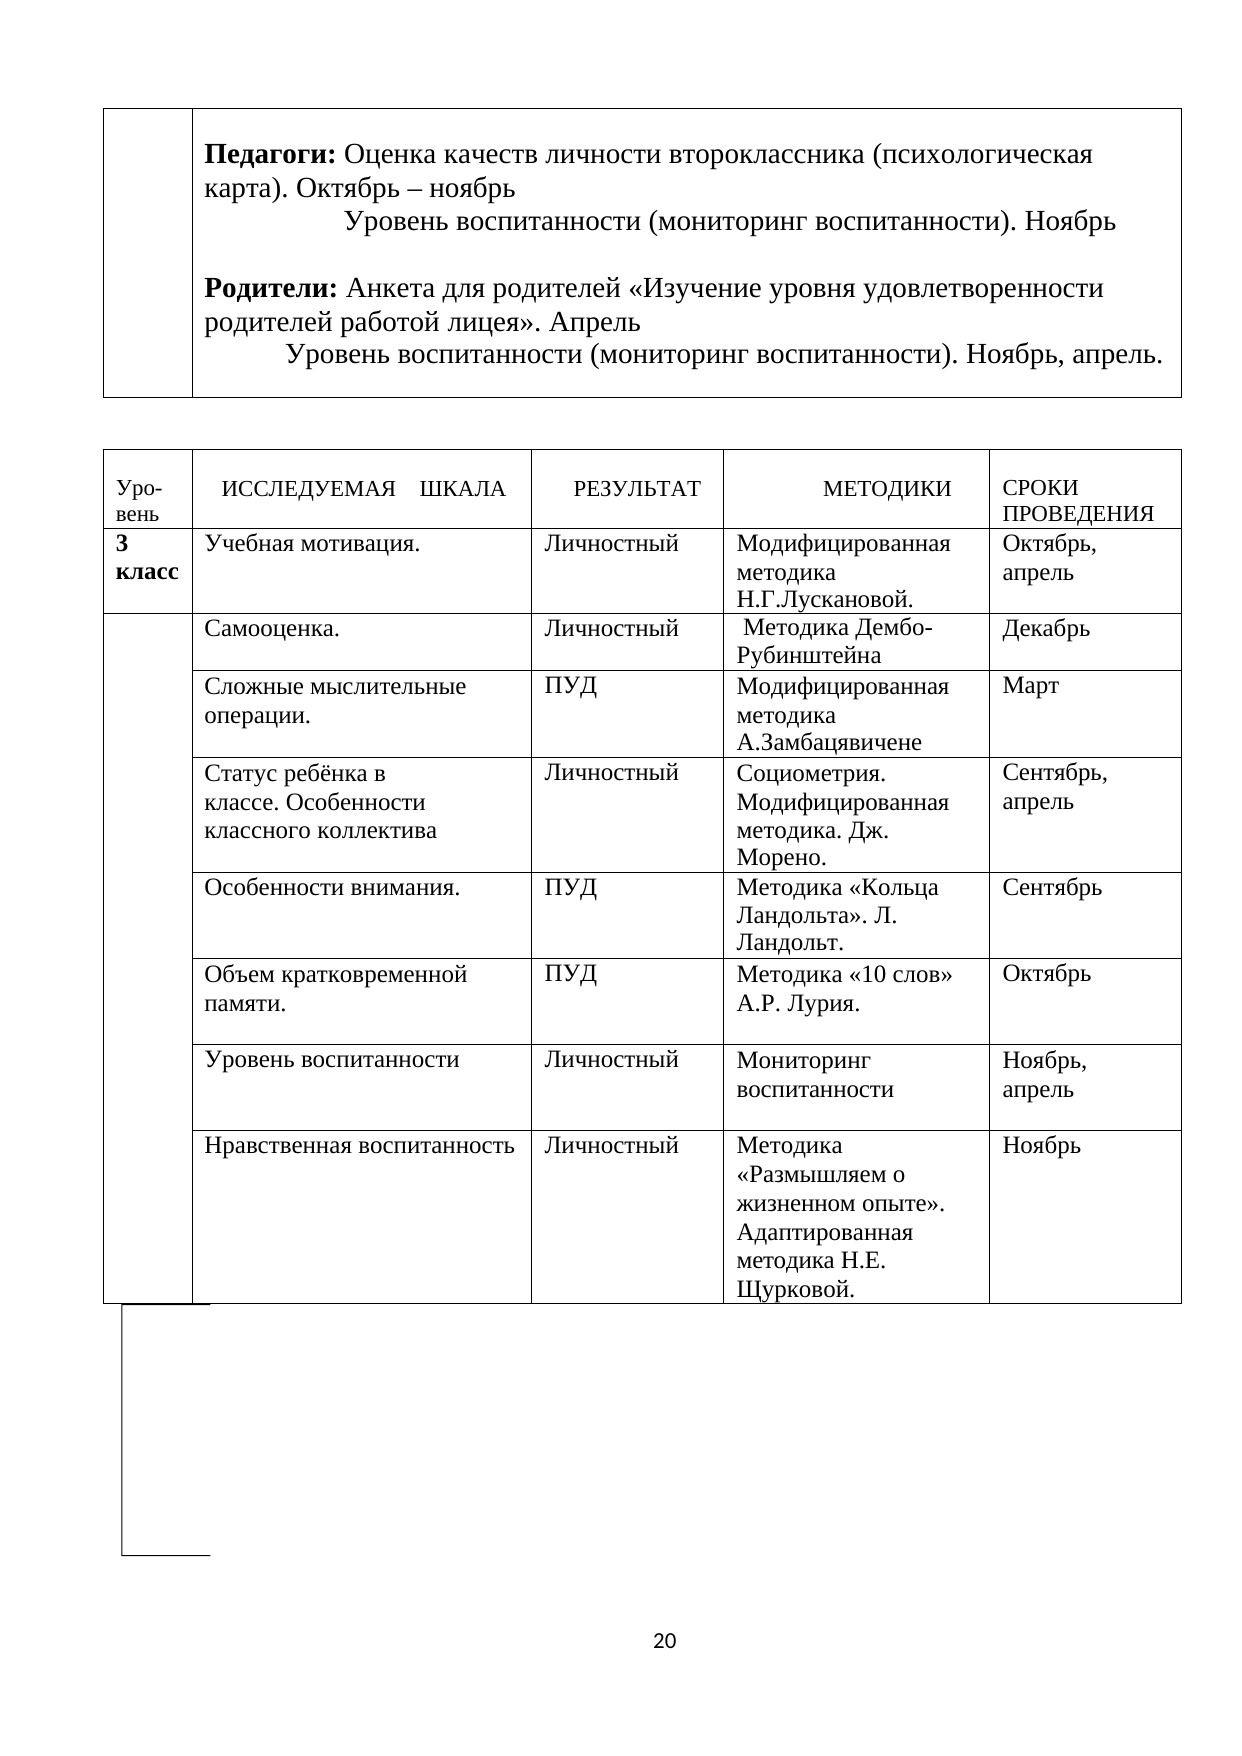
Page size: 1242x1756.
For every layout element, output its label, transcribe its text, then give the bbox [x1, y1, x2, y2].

table_cell Методика «Кольца Ландольта». Л. Ландольт. [724, 873, 989, 958]
table_header МЕТОДИКИ [724, 450, 989, 528]
table_cell Методика «Размышляем о жизненном опыте». Адаптированная методика Н.Е. Щурковой. [724, 1131, 989, 1303]
table_cell Личностный [532, 758, 723, 872]
table_cell ПУД [532, 671, 723, 757]
table_cell Социометрия. Модифицированная методика. Дж. Морено. [724, 758, 989, 872]
table_cell Самооценка. [193, 614, 531, 670]
table_cell Педагоги: Оценка качеств личности второклассника (психологическая карта). Октябрь – ноябрь Уровень воспитанности (мониторинг воспитанности). Ноябрь Родители: Анкета для родителей «Изучение уровня удовлетворенности родителей работой лицея». Апрель Уровень воспитанности (мониторинг воспитанности). Ноябрь, апрель. [193, 109, 1181, 397]
table_cell Методика «10 слов» А.Р. Лурия. [724, 959, 989, 1044]
table_cell Ноябрь [990, 1131, 1181, 1303]
table_header РЕЗУЛЬТАТ [532, 450, 723, 528]
table_cell Личностный [532, 614, 723, 670]
table_cell Особенности внимания. [193, 873, 531, 958]
table_cell Объем кратковременной памяти. [193, 959, 531, 1044]
table_cell Личностный [532, 529, 723, 613]
table_cell Октябрь [990, 959, 1181, 1044]
table_cell Октябрь, апрель [990, 529, 1181, 613]
table_cell Личностный [532, 1045, 723, 1130]
table_cell Модифицированная методика Н.Г.Лускановой. [724, 529, 989, 613]
table_cell Учебная мотивация. [193, 529, 531, 613]
table_cell Декабрь [990, 614, 1181, 670]
table_cell [104, 614, 192, 1303]
table_cell [104, 109, 192, 397]
table_header СРОКИ ПРОВЕДЕНИЯ [990, 450, 1181, 528]
table_cell Март [990, 671, 1181, 757]
table_cell Мониторинг воспитанности [724, 1045, 989, 1130]
table_cell Нравственная воспитанность [193, 1131, 531, 1303]
table_header ИССЛЕДУЕМАЯ ШКАЛА [193, 450, 531, 528]
table_cell Статус ребёнка в классе. Особенности классного коллектива [193, 758, 531, 872]
table_cell Уровень воспитанности [193, 1045, 531, 1130]
table_cell Сложные мыслительные операции. [193, 671, 531, 757]
table_cell Сентябрь [990, 873, 1181, 958]
table_cell Личностный [532, 1131, 723, 1303]
table_header Уро- вень [104, 450, 192, 528]
table_cell 3 класс [104, 529, 192, 613]
table_cell ПУД [532, 873, 723, 958]
table_cell Методика Дембо- Рубинштейна [724, 614, 989, 670]
table_cell Сентябрь, апрель [990, 758, 1181, 872]
table_cell Модифицированная методика А.Замбацявичене [724, 671, 989, 757]
table_cell ПУД [532, 959, 723, 1044]
table_cell Ноябрь, апрель [990, 1045, 1181, 1130]
